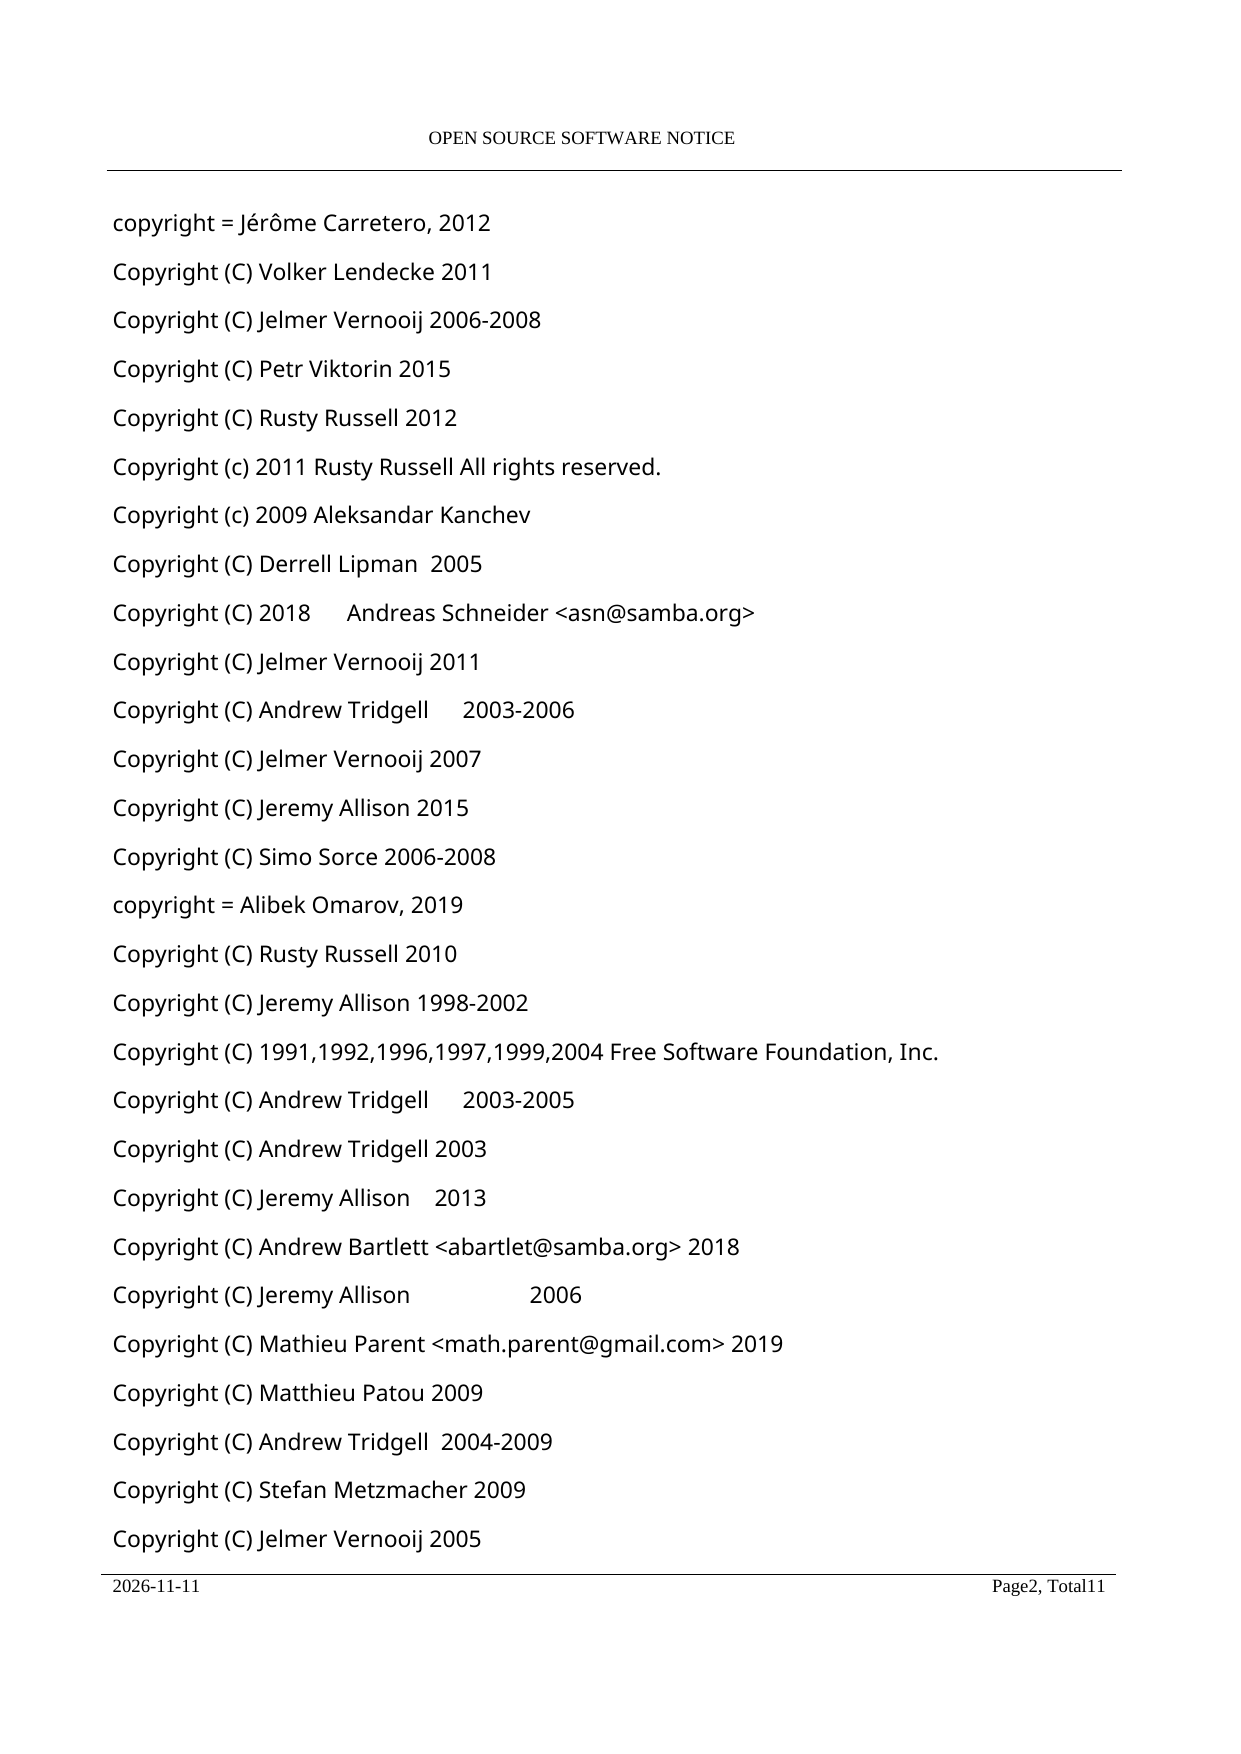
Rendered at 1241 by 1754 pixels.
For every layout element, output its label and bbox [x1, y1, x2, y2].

text [112, 206, 1128, 1555]
